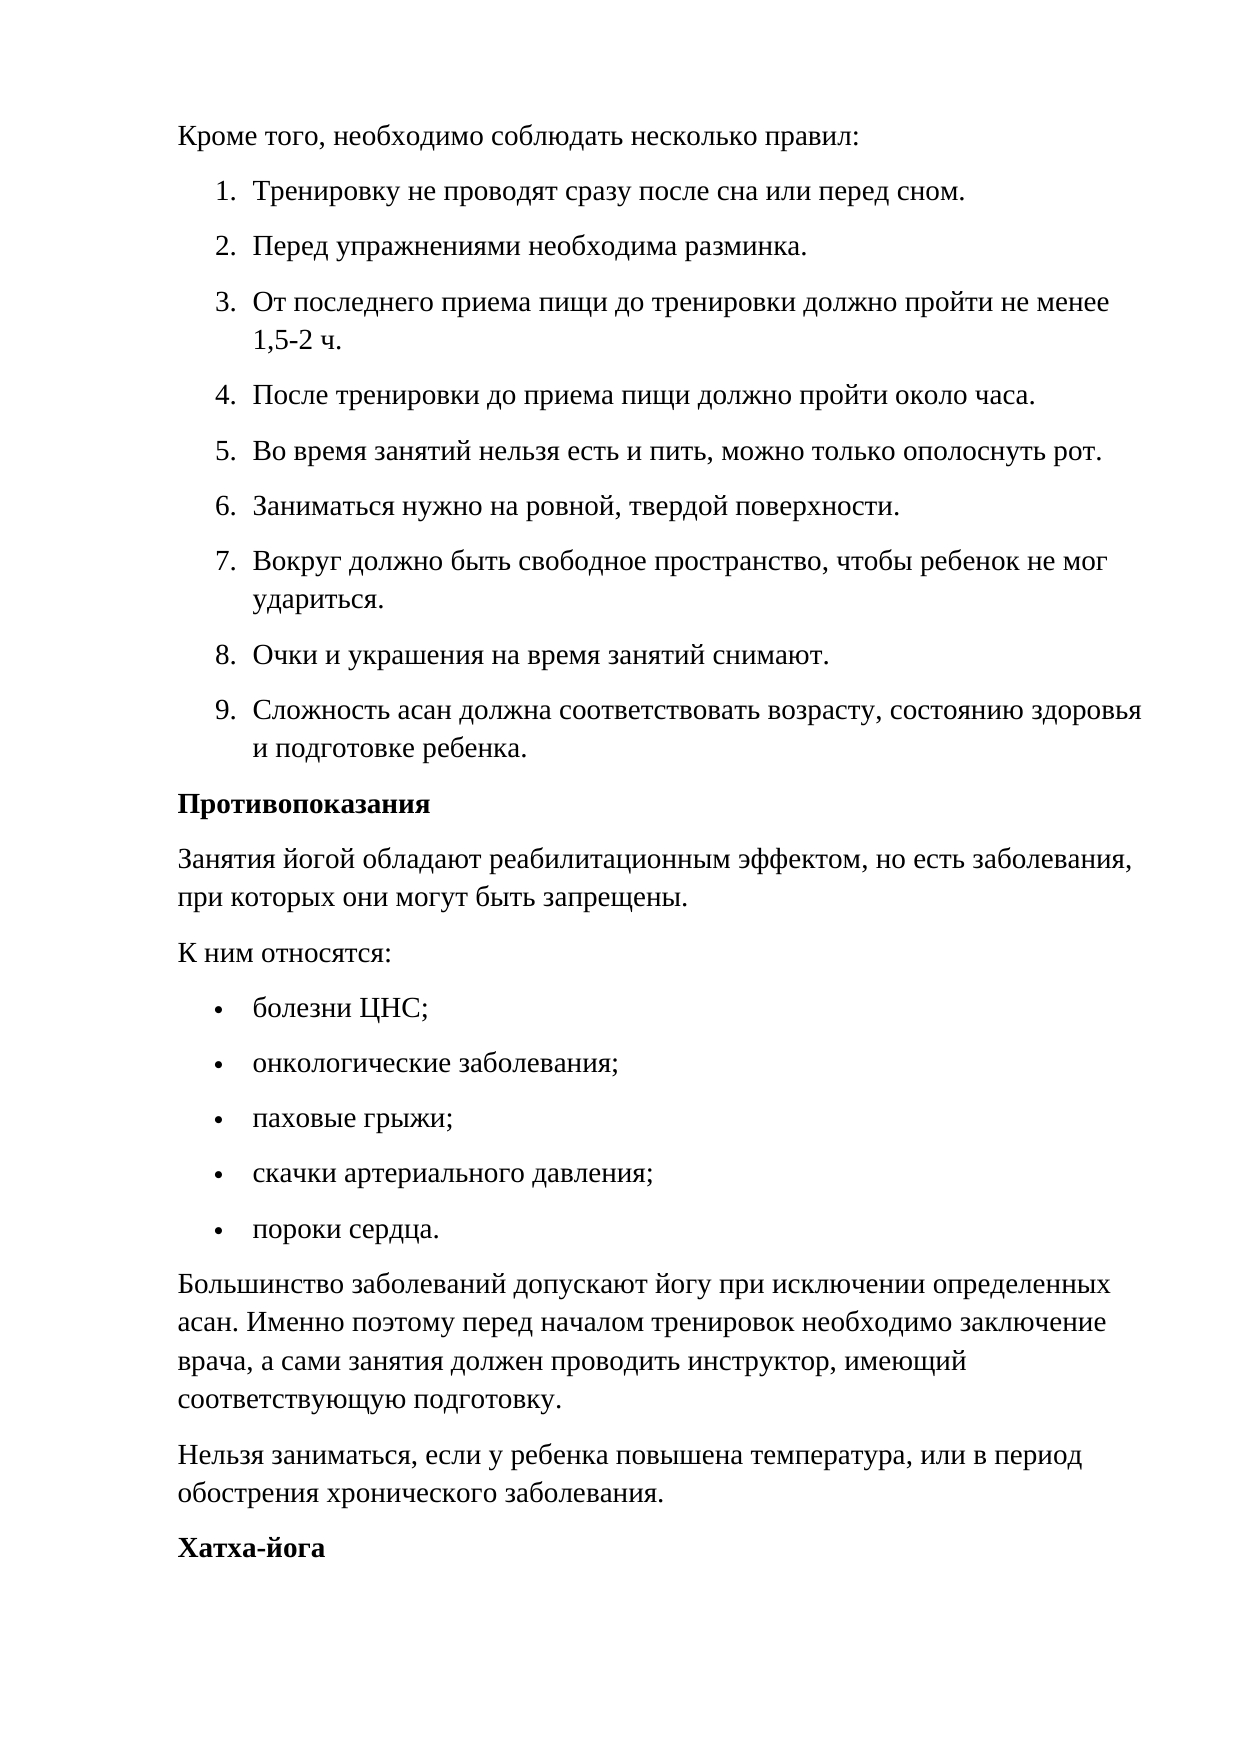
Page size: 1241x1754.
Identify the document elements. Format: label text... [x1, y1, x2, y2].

text Хатха-йога [177, 1531, 1152, 1564]
list После тренировки до приема пищи должно пройти около часа. [215, 377, 1152, 411]
text Кроме того, необходимо соблюдать несколько правил: [177, 118, 1152, 152]
list Перед упражнениями необходима разминка. [215, 228, 1152, 262]
list Сложность асан должна соответствовать возрасту, состоянию здоровья и подготовке ребенка. [215, 692, 1152, 764]
text Противопоказания [177, 786, 1152, 819]
list пороки сердца. [215, 1211, 1152, 1244]
text Большинство заболеваний допускают йогу при исключении определенных асан. Именно поэтому перед началом тренировок необходимо заключение врача, а сами занятия должен проводить инструктор, имеющий соответствующую подготовку. [177, 1266, 1152, 1415]
list паховые грыжи; [215, 1100, 1152, 1134]
text К ним относятся: [177, 935, 1152, 968]
list скачки артериального давления; [215, 1156, 1152, 1189]
list Заниматься нужно на ровной, твердой поверхности. [215, 488, 1152, 521]
list Очки и украшения на время занятий снимают. [215, 637, 1152, 670]
list онкологические заболевания; [215, 1045, 1152, 1079]
list болезни ЦНС; [215, 990, 1152, 1023]
text Занятия йогой обладают реабилитационным эффектом, но есть заболевания, при которых они могут быть запрещены. [177, 841, 1152, 913]
list Вокруг должно быть свободное пространство, чтобы ребенок не мог удариться. [215, 543, 1152, 615]
text Нельзя заниматься, если у ребенка повышена температура, или в период обострения хронического заболевания. [177, 1437, 1152, 1509]
list Во время занятий нельзя есть и пить, можно только ополоснуть рот. [215, 433, 1152, 466]
list От последнего приема пищи до тренировки должно пройти не менее 1,5-2 ч. [215, 284, 1152, 356]
list Тренировку не проводят сразу после сна или перед сном. [215, 173, 1152, 207]
